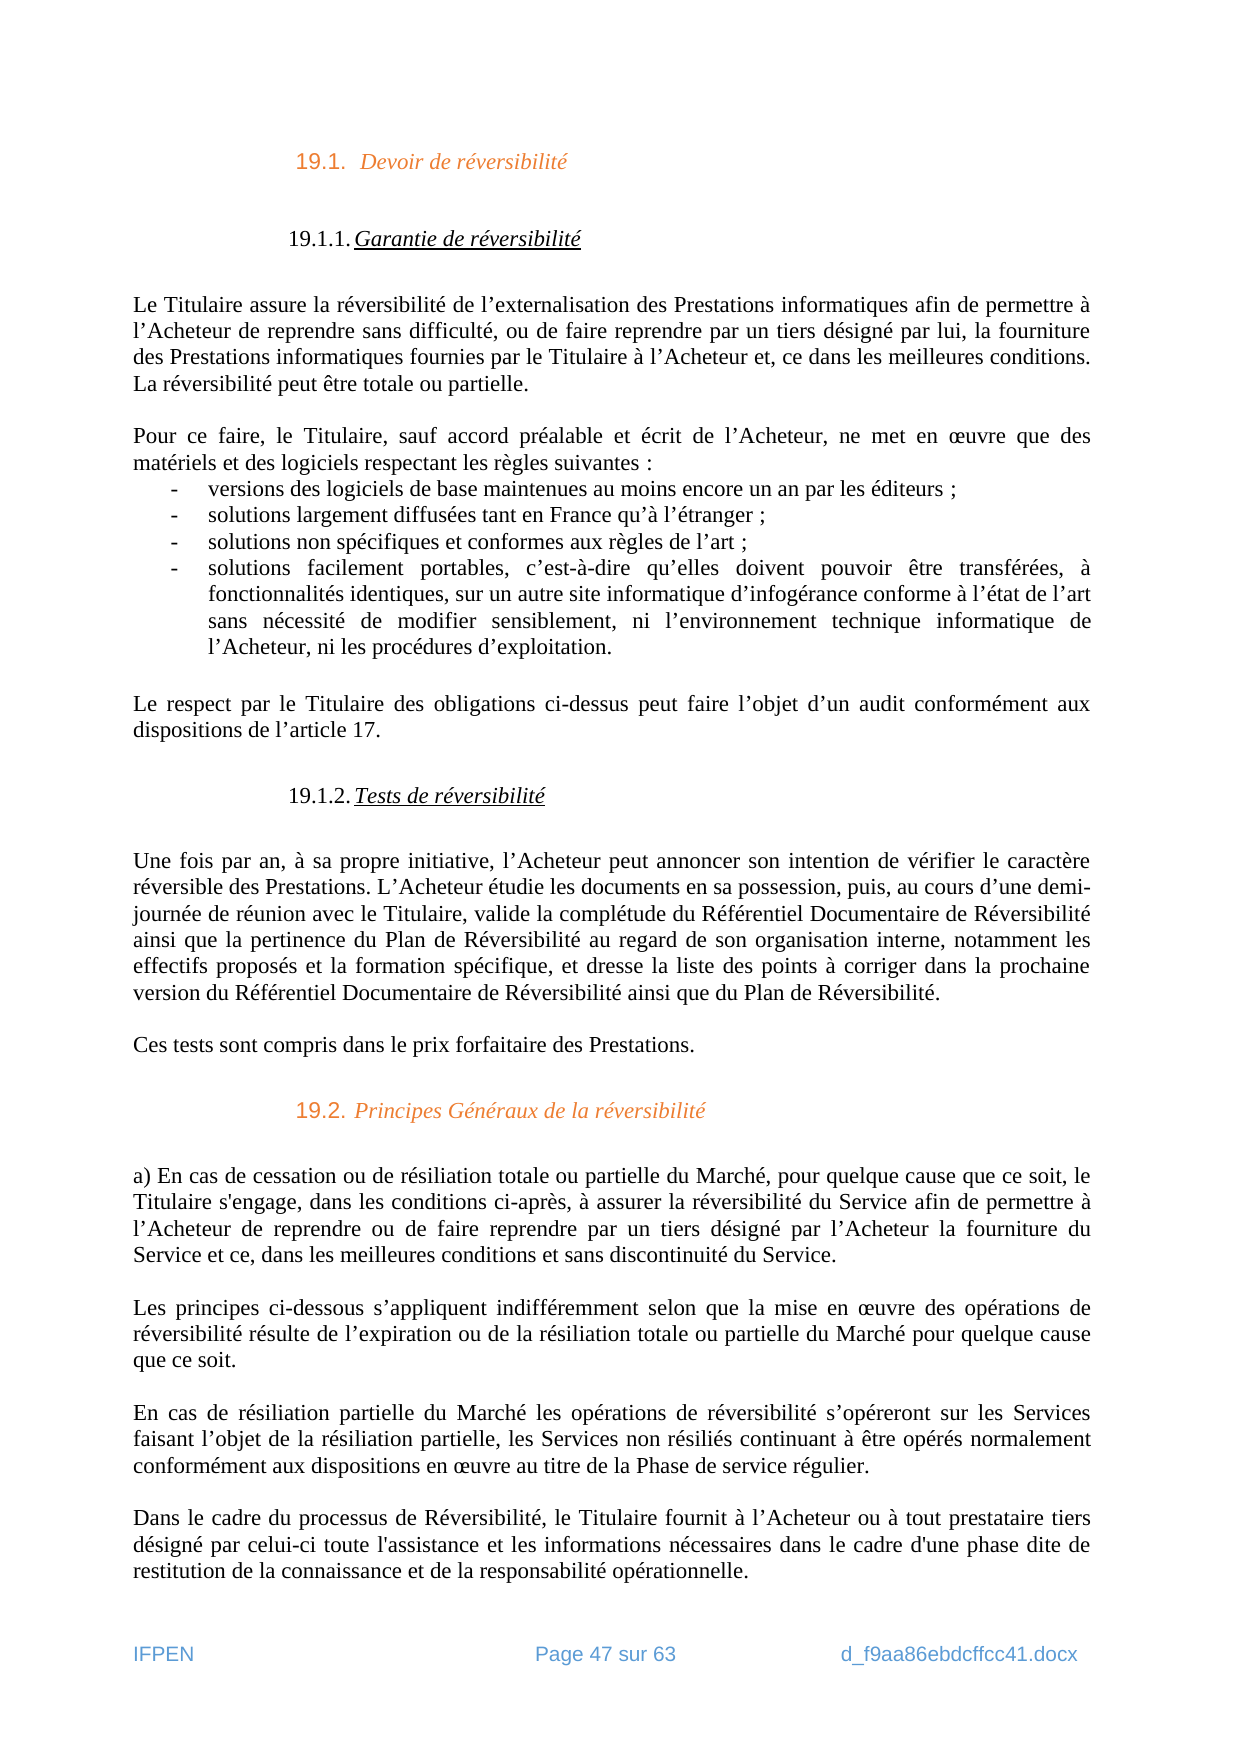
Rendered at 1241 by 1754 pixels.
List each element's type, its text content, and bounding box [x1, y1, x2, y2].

subtitle Devoir de réversibilité [295, 148, 1093, 174]
text Dans le cadre du processus de Réversibilité, le Titulaire fournit à l’Acheteur ou à tout prestataire tiers désigné par celui-ci toute l'assistance et les informations nécessaires dans le cadre d'une phase dite de restitution de la connaissance et de la responsabilité opérationnelle. [133, 1504, 1093, 1583]
subtitle Principes Généraux de la réversibilité [295, 1097, 1093, 1123]
list versions des logiciels de base maintenues au moins encore un an par les éditeurs ; [170, 475, 1093, 501]
list solutions facilement portables, c’est-à-dire qu’elles doivent pouvoir être transférées, à fonctionnalités identiques, sur un autre site informatique d’infogérance conforme à l’état de l’art sans nécessité de modifier sensiblement, ni l’environnement technique informatique de l’Acheteur, ni les procédures d’exploitation. [170, 554, 1093, 659]
text Pour ce faire, le Titulaire, sauf accord préalable et écrit de l’Acheteur, ne met en œuvre que des matériels et des logiciels respectant les règles suivantes : [133, 422, 1093, 475]
text Le respect par le Titulaire des obligations ci-dessus peut faire l’objet d’un audit conformément aux dispositions de l’article 17. [133, 690, 1093, 743]
text Ces tests sont compris dans le prix forfaitaire des Prestations. [133, 1031, 1093, 1058]
list solutions largement diffusées tant en France qu’à l’étranger ; [170, 501, 1093, 528]
text a) En cas de cessation ou de résiliation totale ou partielle du Marché, pour quelque cause que ce soit, le Titulaire s'engage, dans les conditions ci-après, à assurer la réversibilité du Service afin de permettre à l’Acheteur de reprendre ou de faire reprendre par un tiers désigné par l’Acheteur la fourniture du Service et ce, dans les meilleures conditions et sans discontinuité du Service. [133, 1162, 1093, 1267]
text Les principes ci-dessous s’appliquent indifféremment selon que la mise en œuvre des opérations de réversibilité résulte de l’expiration ou de la résiliation totale ou partielle du Marché pour quelque cause que ce soit. [133, 1294, 1093, 1373]
text En cas de résiliation partielle du Marché les opérations de réversibilité s’opéreront sur les Services faisant l’objet de la résiliation partielle, les Services non résiliés continuant à être opérés normalement conformément aux dispositions en œuvre au titre de la Phase de service régulier. [133, 1399, 1093, 1478]
list solutions non spécifiques et conformes aux règles de l’art ; [170, 528, 1093, 554]
subtitle Garantie de réversibilité [288, 225, 1093, 252]
text Le Titulaire assure la réversibilité de l’externalisation des Prestations informatiques afin de permettre à l’Acheteur de reprendre sans difficulté, ou de faire reprendre par un tiers désigné par lui, la fourniture des Prestations informatiques fournies par le Titulaire à l’Acheteur et, ce dans les meilleures conditions. La réversibilité peut être totale ou partielle. [133, 291, 1093, 396]
text Une fois par an, à sa propre initiative, l’Acheteur peut annoncer son intention de vérifier le caractère réversible des Prestations. L’Acheteur étudie les documents en sa possession, puis, au cours d’une demi-journée de réunion avec le Titulaire, valide la complétude du Référentiel Documentaire de Réversibilité ainsi que la pertinence du Plan de Réversibilité au regard de son organisation interne, notamment les effectifs proposés et la formation spécifique, et dresse la liste des points à corriger dans la prochaine version du Référentiel Documentaire de Réversibilité ainsi que du Plan de Réversibilité. [133, 847, 1093, 1005]
subtitle Tests de réversibilité [288, 782, 1093, 808]
